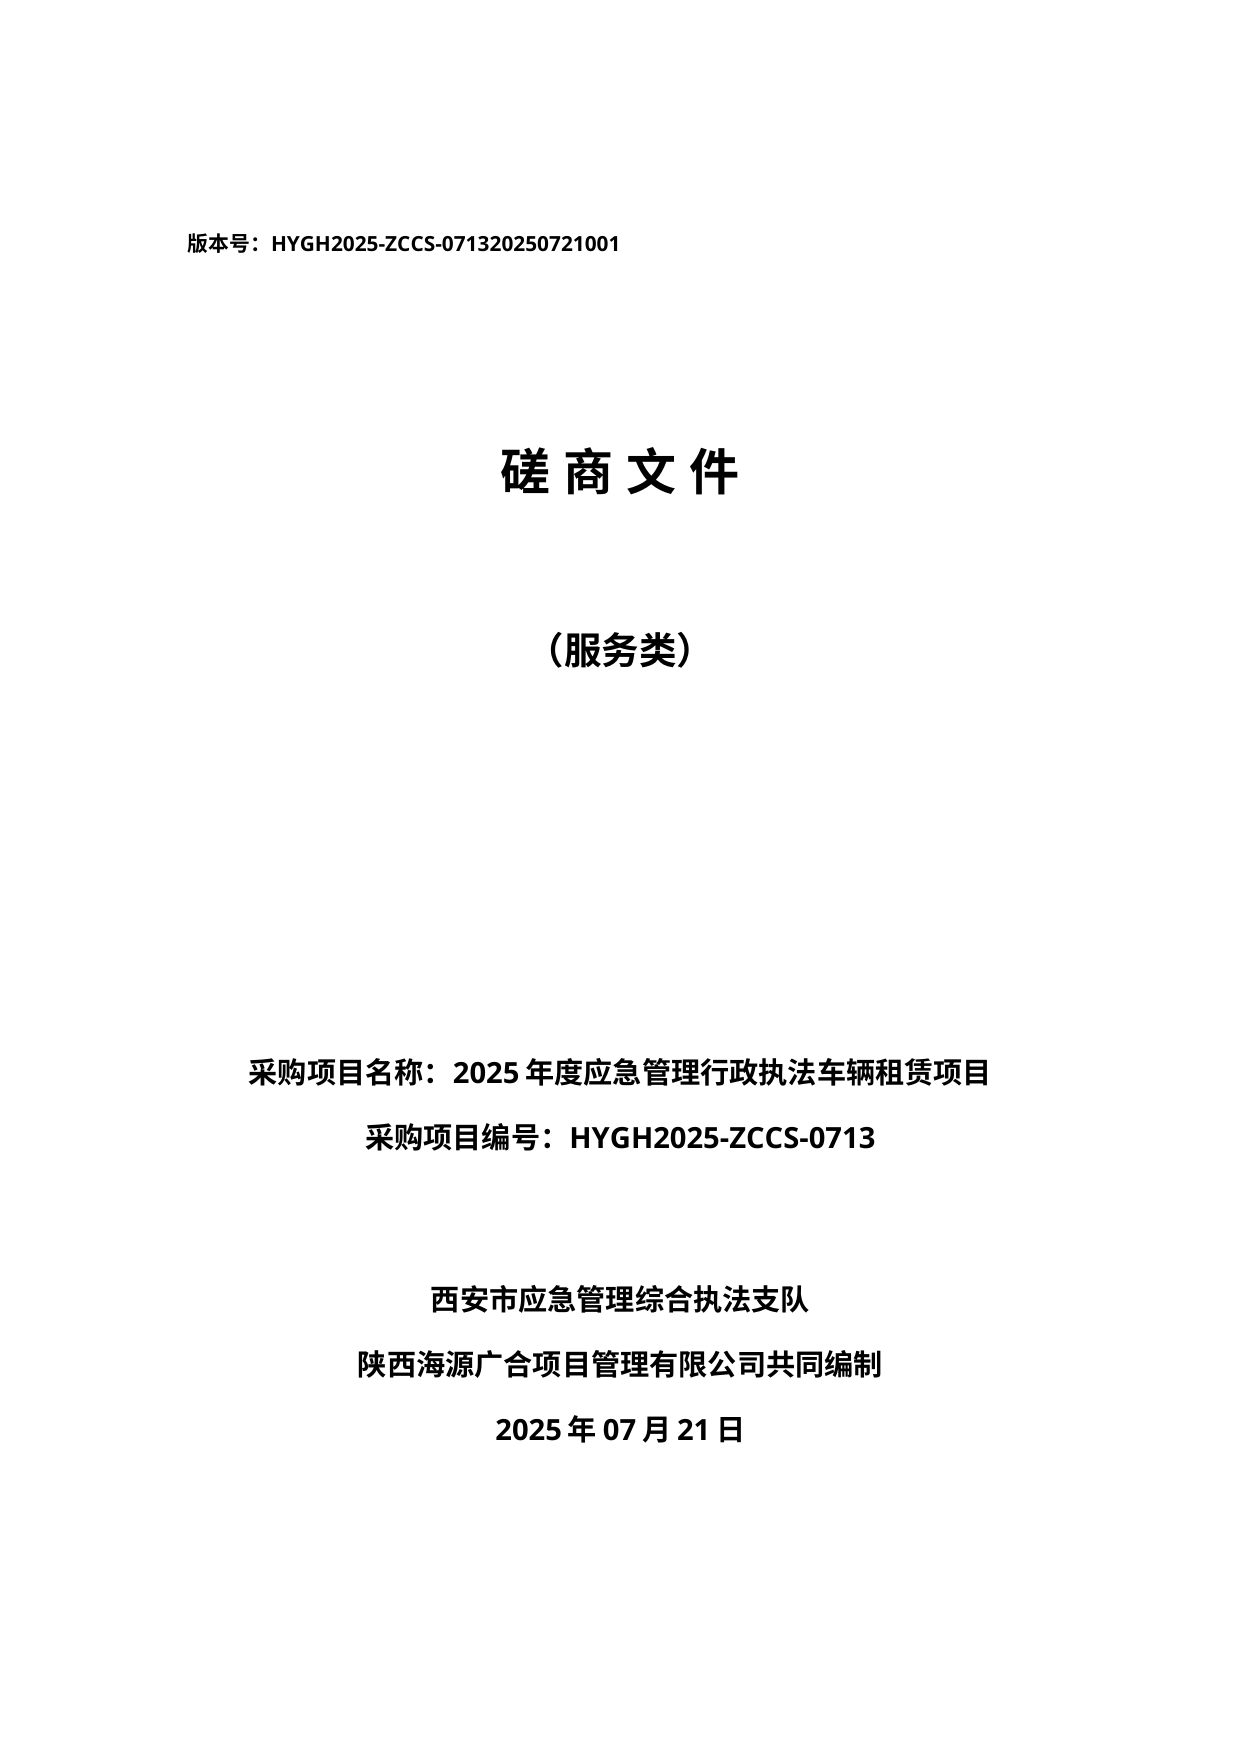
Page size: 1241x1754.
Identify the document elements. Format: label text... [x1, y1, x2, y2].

text 陕西海源广合项目管理有限公司共同编制 [187, 1332, 1053, 1397]
text 采购项目编号：HYGH2025-ZCCS-0713 [187, 1104, 1053, 1267]
text 采购项目名称：2025年度应急管理行政执法车辆租赁项目 [187, 1039, 1053, 1104]
text 磋 商 文 件 [187, 422, 1053, 617]
text 2025年07月21日 [187, 1397, 1053, 1462]
text 版本号：HYGH2025-ZCCS-071320250721001 [187, 227, 1053, 422]
text 西安市应急管理综合执法支队 [187, 1267, 1053, 1332]
text （服务类） [187, 617, 1053, 1039]
